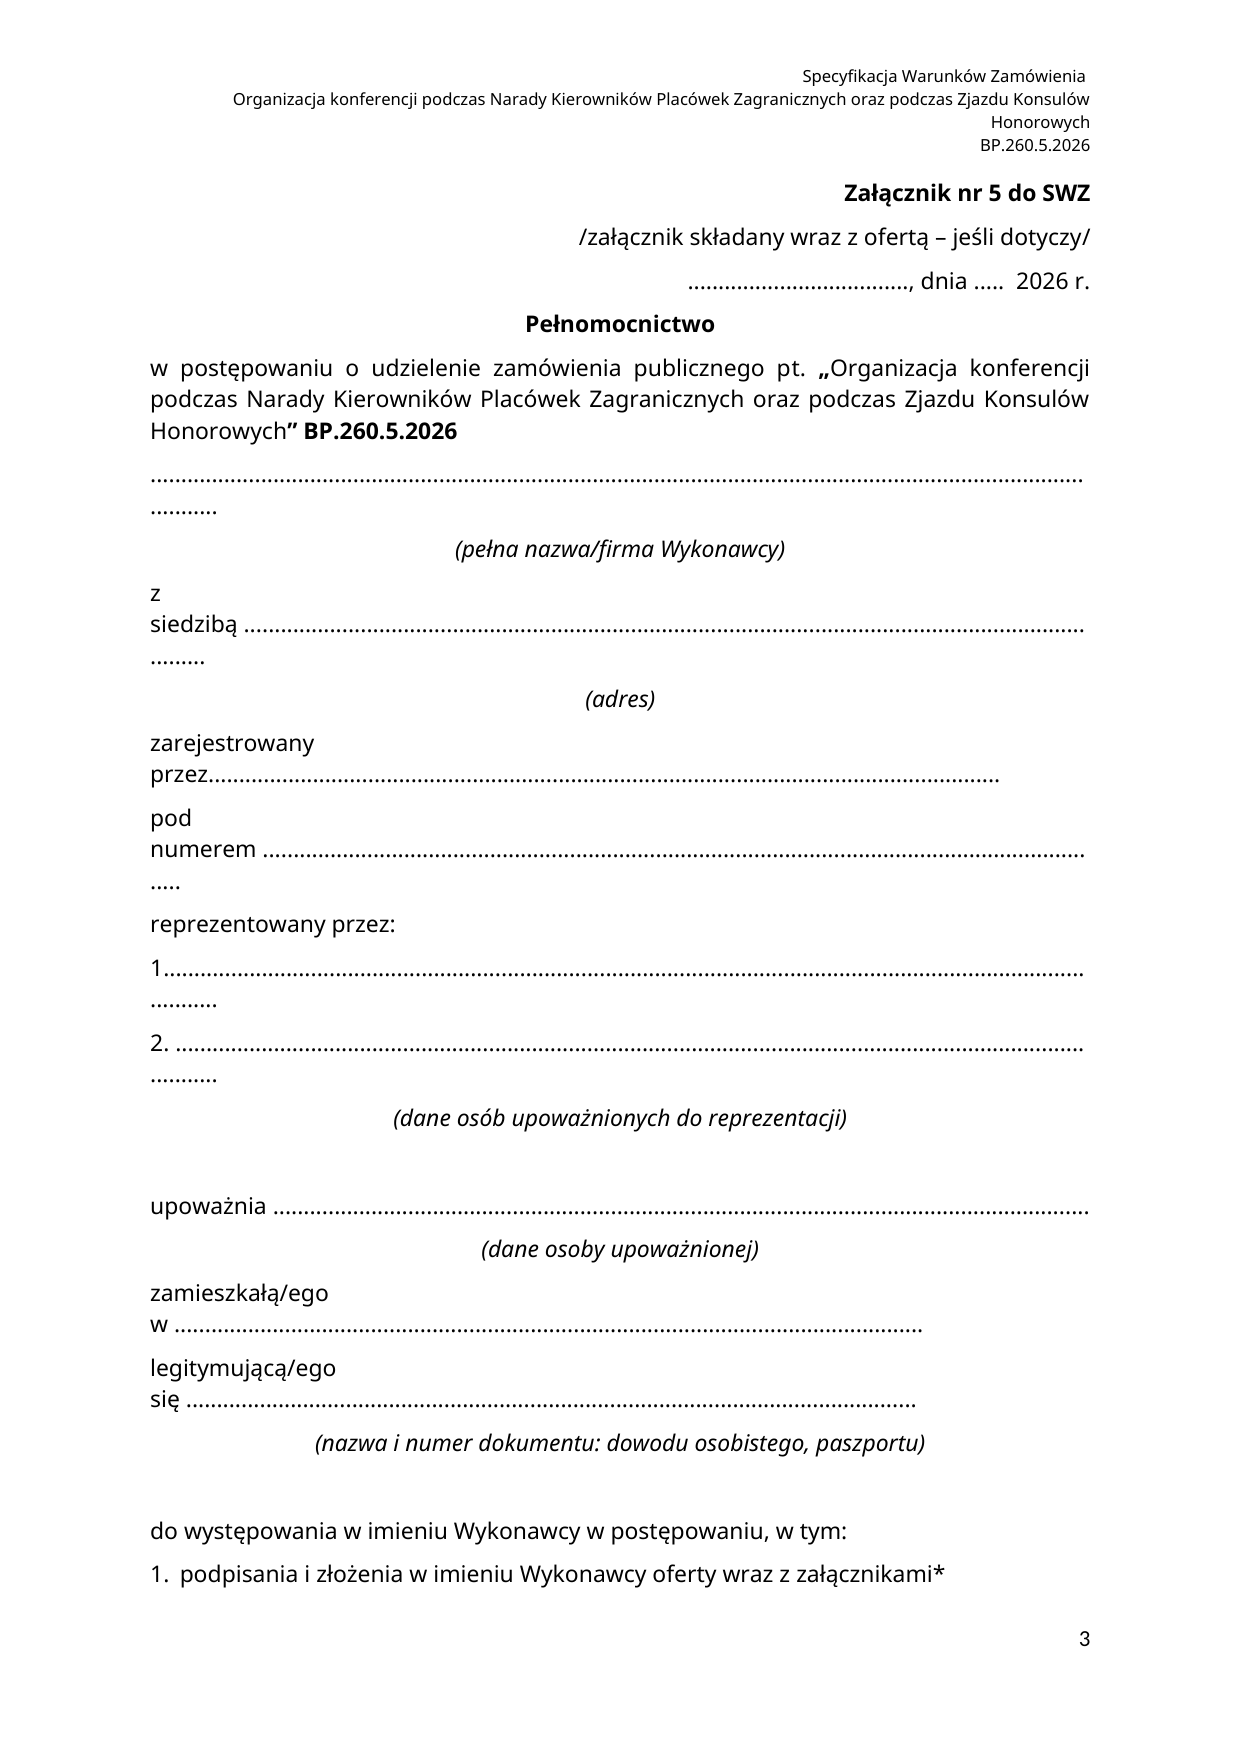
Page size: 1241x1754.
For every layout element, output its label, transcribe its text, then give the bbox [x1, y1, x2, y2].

text reprezentowany przez: [150, 908, 1090, 940]
text ...................................., dnia ..... 2026 r. [150, 265, 1090, 296]
text zamieszkałą/ego w .......................................................................................................................... [150, 1277, 1090, 1340]
text z siedzibą .................................................................................................................................................. [150, 577, 1090, 671]
text 1................................................................................................................................................................. [150, 952, 1090, 1015]
text Pełnomocnictwo [150, 308, 1090, 340]
text w postępowaniu o udzielenie zamówienia publicznego pt. „Organizacja konferencji podczas Narady Kierowników Placówek Zagranicznych oraz podczas Zjazdu Konsulów Honorowych” BP.260.5.2026 [150, 352, 1090, 446]
text (pełna nazwa/firma Wykonawcy) [150, 533, 1090, 565]
text pod numerem ........................................................................................................................................... [150, 802, 1090, 896]
text (adres) [150, 683, 1090, 715]
text (dane osoby upoważnionej) [150, 1233, 1090, 1265]
text (dane osób upoważnionych do reprezentacji) [150, 1102, 1090, 1133]
text Załącznik nr 5 do SWZ [150, 177, 1090, 208]
text (nazwa i numer dokumentu: dowodu osobistego, paszportu) [150, 1427, 1090, 1458]
text upoważnia ..................................................................................................................................... [150, 1190, 1090, 1221]
text legitymującą/ego się ....................................................................................................................... [150, 1352, 1090, 1415]
text do występowania w imieniu Wykonawcy w postępowaniu, w tym: [150, 1515, 1090, 1546]
list podpisania i złożenia w imieniu Wykonawcy oferty wraz z załącznikami* [150, 1558, 1090, 1590]
text zarejestrowany przez................................................................................................................................. [150, 727, 1090, 790]
text /załącznik składany wraz z ofertą – jeśli dotyczy/ [150, 221, 1090, 252]
text 2. ............................................................................................................................................................... [150, 1027, 1090, 1090]
text ................................................................................................................................................................... [150, 458, 1090, 521]
